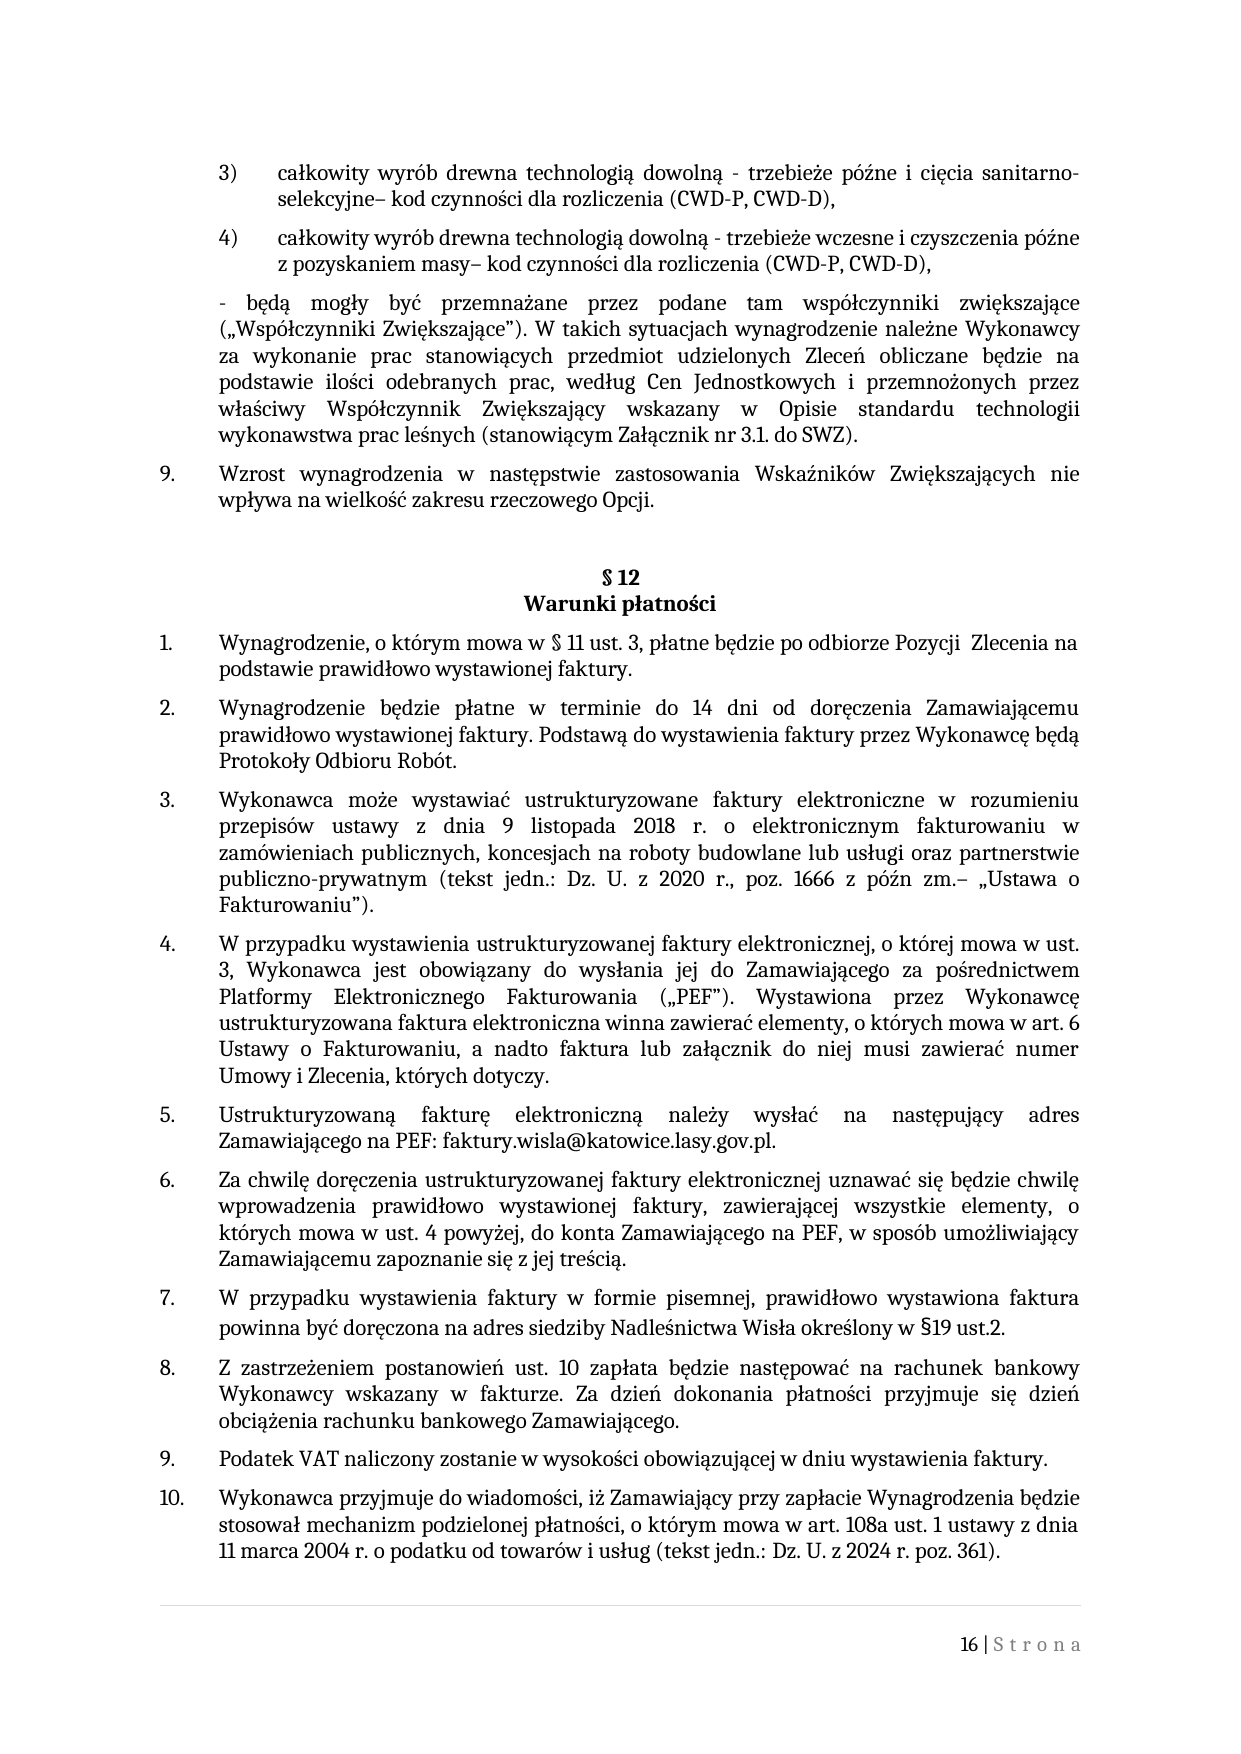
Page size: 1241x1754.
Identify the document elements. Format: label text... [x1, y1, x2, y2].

list Wykonawca przyjmuje do wiadomości, iż Zamawiający przy zapłacie Wynagrodzenia będzie stosował mechanizm podzielonej płatności, o którym mowa w art. 108a ust. 1 ustawy z dnia 11 marca 2004 r. o podatku od towarów i usług (tekst jedn.: Dz. U. z 2024 r. poz. 361). [159, 1485, 1081, 1564]
list W przypadku wystawienia ustrukturyzowanej faktury elektronicznej, o której mowa w ust. 3, Wykonawca jest obowiązany do wysłania jej do Zamawiającego za pośrednictwem Platformy Elektronicznego Fakturowania („PEF”). Wystawiona przez Wykonawcę ustrukturyzowana faktura elektroniczna winna zawierać elementy, o których mowa w art. 6 Ustawy o Fakturowaniu, a nadto faktura lub załącznik do niej musi zawierać numer Umowy i Zlecenia, których dotyczy. [159, 931, 1081, 1089]
list Za chwilę doręczenia ustrukturyzowanej faktury elektronicznej uznawać się będzie chwilę wprowadzenia prawidłowo wystawionej faktury, zawierającej wszystkie elementy, o których mowa w ust. 4 powyżej, do konta Zamawiającego na PEF, w sposób umożliwiający Zamawiającemu zapoznanie się z jej treścią. [159, 1167, 1081, 1272]
list Wykonawca może wystawiać ustrukturyzowane faktury elektroniczne w rozumieniu przepisów ustawy z dnia 9 listopada 2018 r. o elektronicznym fakturowaniu w zamówieniach publicznych, koncesjach na roboty budowlane lub usługi oraz partnerstwie publiczno-prywatnym (tekst jedn.: Dz. U. z 2020 r., poz. 1666 z późn zm.– „Ustawa o Fakturowaniu”). [159, 787, 1081, 918]
text - będą mogły być przemnażane przez podane tam współczynniki zwiększające („Współczynniki Zwiększające”). W takich sytuacjach wynagrodzenie należne Wykonawcy za wykonanie prac stanowiących przedmiot udzielonych Zleceń obliczane będzie na podstawie ilości odebranych prac, według Cen Jednostkowych i przemnożonych przez właściwy Współczynnik Zwiększający wskazany w Opisie standardu technologii wykonawstwa prac leśnych (stanowiącym Załącznik nr 3.1. do SWZ). [218, 290, 1081, 448]
list Podatek VAT naliczony zostanie w wysokości obowiązującej w dniu wystawienia faktury. [159, 1446, 1081, 1473]
list Wynagrodzenie będzie płatne w terminie do 14 dni od doręczenia Zamawiającemu prawidłowo wystawionej faktury. Podstawą do wystawienia faktury przez Wykonawcę będą Protokoły Odbioru Robót. [159, 695, 1081, 774]
text 9. Wzrost wynagrodzenia w następstwie zastosowania Wskaźników Zwiększających nie wpływa na wielkość zakresu rzeczowego Opcji. [159, 461, 1081, 513]
text 4) całkowity wyrób drewna technologią dowolną - trzebieże wczesne i czyszczenia późne z pozyskaniem masy– kod czynności dla rozliczenia (CWD-P, CWD-D), [218, 225, 1081, 277]
list Wynagrodzenie, o którym mowa w § 11 ust. 3, płatne będzie po odbiorze Pozycji Zlecenia na podstawie prawidłowo wystawionej faktury. [159, 630, 1081, 682]
text § 12 Warunki płatności [159, 564, 1081, 617]
list W przypadku wystawienia faktury w formie pisemnej, prawidłowo wystawiona faktura powinna być doręczona na adres siedziby Nadleśnictwa Wisła określony w §19 ust.2. [159, 1284, 1081, 1342]
list Z zastrzeżeniem postanowień ust. 10 zapłata będzie następować na rachunek bankowy Wykonawcy wskazany w fakturze. Za dzień dokonania płatności przyjmuje się dzień obciążenia rachunku bankowego Zamawiającego. [159, 1355, 1081, 1434]
list Ustrukturyzowaną fakturę elektroniczną należy wysłać na następujący adres Zamawiającego na PEF: faktury.wisla@katowice.lasy.gov.pl. [159, 1101, 1081, 1154]
text 3) całkowity wyrób drewna technologią dowolną - trzebieże późne i cięcia sanitarno-selekcyjne– kod czynności dla rozliczenia (CWD-P, CWD-D), [218, 159, 1081, 212]
